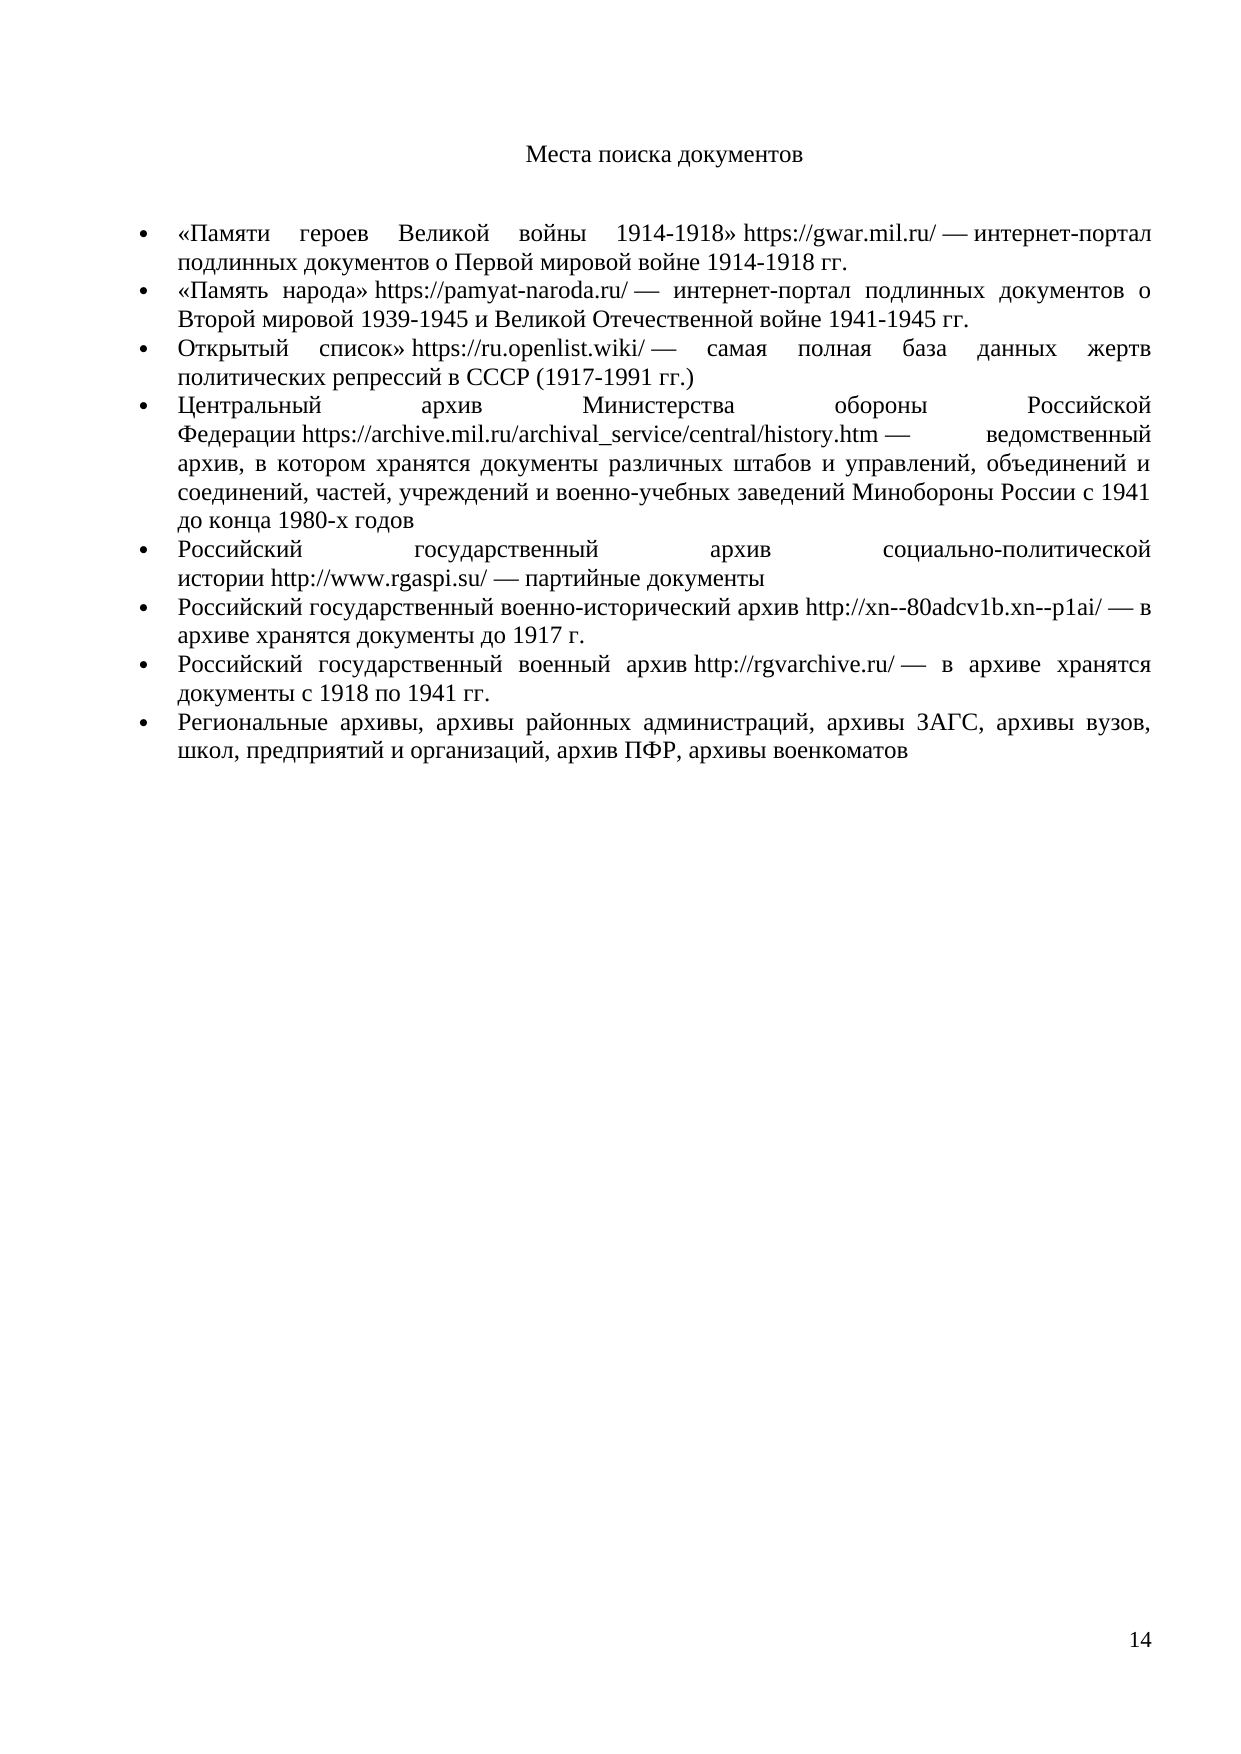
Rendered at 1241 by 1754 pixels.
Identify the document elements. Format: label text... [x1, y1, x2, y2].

text Места поиска документов [177, 118, 1152, 168]
list «Память народа» https://pamyat-naroda.ru/ — интернет-портал подлинных документов о Второй мировой 1939-1945 и Великой Отечественной войне 1941-1945 гг. [140, 276, 1152, 333]
list Центральный архив Министерства обороны Российской Федерации https://archive.mil.ru/archival_service/central/history.htm — ведомственный архив, в котором хранятся документы различных штабов и управлений, объединений и соединений, частей, учреждений и военно-учебных заведений Минобороны России с 1941 до конца 1980-х годов [140, 391, 1152, 534]
list Открытый список» https://ru.openlist.wiki/ — самая полная база данных жертв политических репрессий в СССР (1917-1991 гг.) [140, 333, 1152, 391]
list Российский государственный военный архив http://rgvarchive.ru/ — в архиве хранятся документы с 1918 по 1941 гг. [140, 649, 1152, 707]
list «Памяти героев Великой войны 1914-1918» https://gwar.mil.ru/ — интернет-портал подлинных документов о Первой мировой войне 1914-1918 гг. [140, 218, 1152, 276]
list Российский государственный архив социально-политической истории http://www.rgaspi.su/ — партийные документы [140, 534, 1152, 592]
list Региональные архивы, архивы районных администраций, архивы ЗАГС, архивы вузов, школ, предприятий и организаций, архив ПФР, архивы военкоматов [140, 707, 1152, 764]
list Российский государственный военно-исторический архив http://xn--80adcv1b.xn--p1ai/ — в архиве хранятся документы до 1917 г. [140, 592, 1152, 649]
